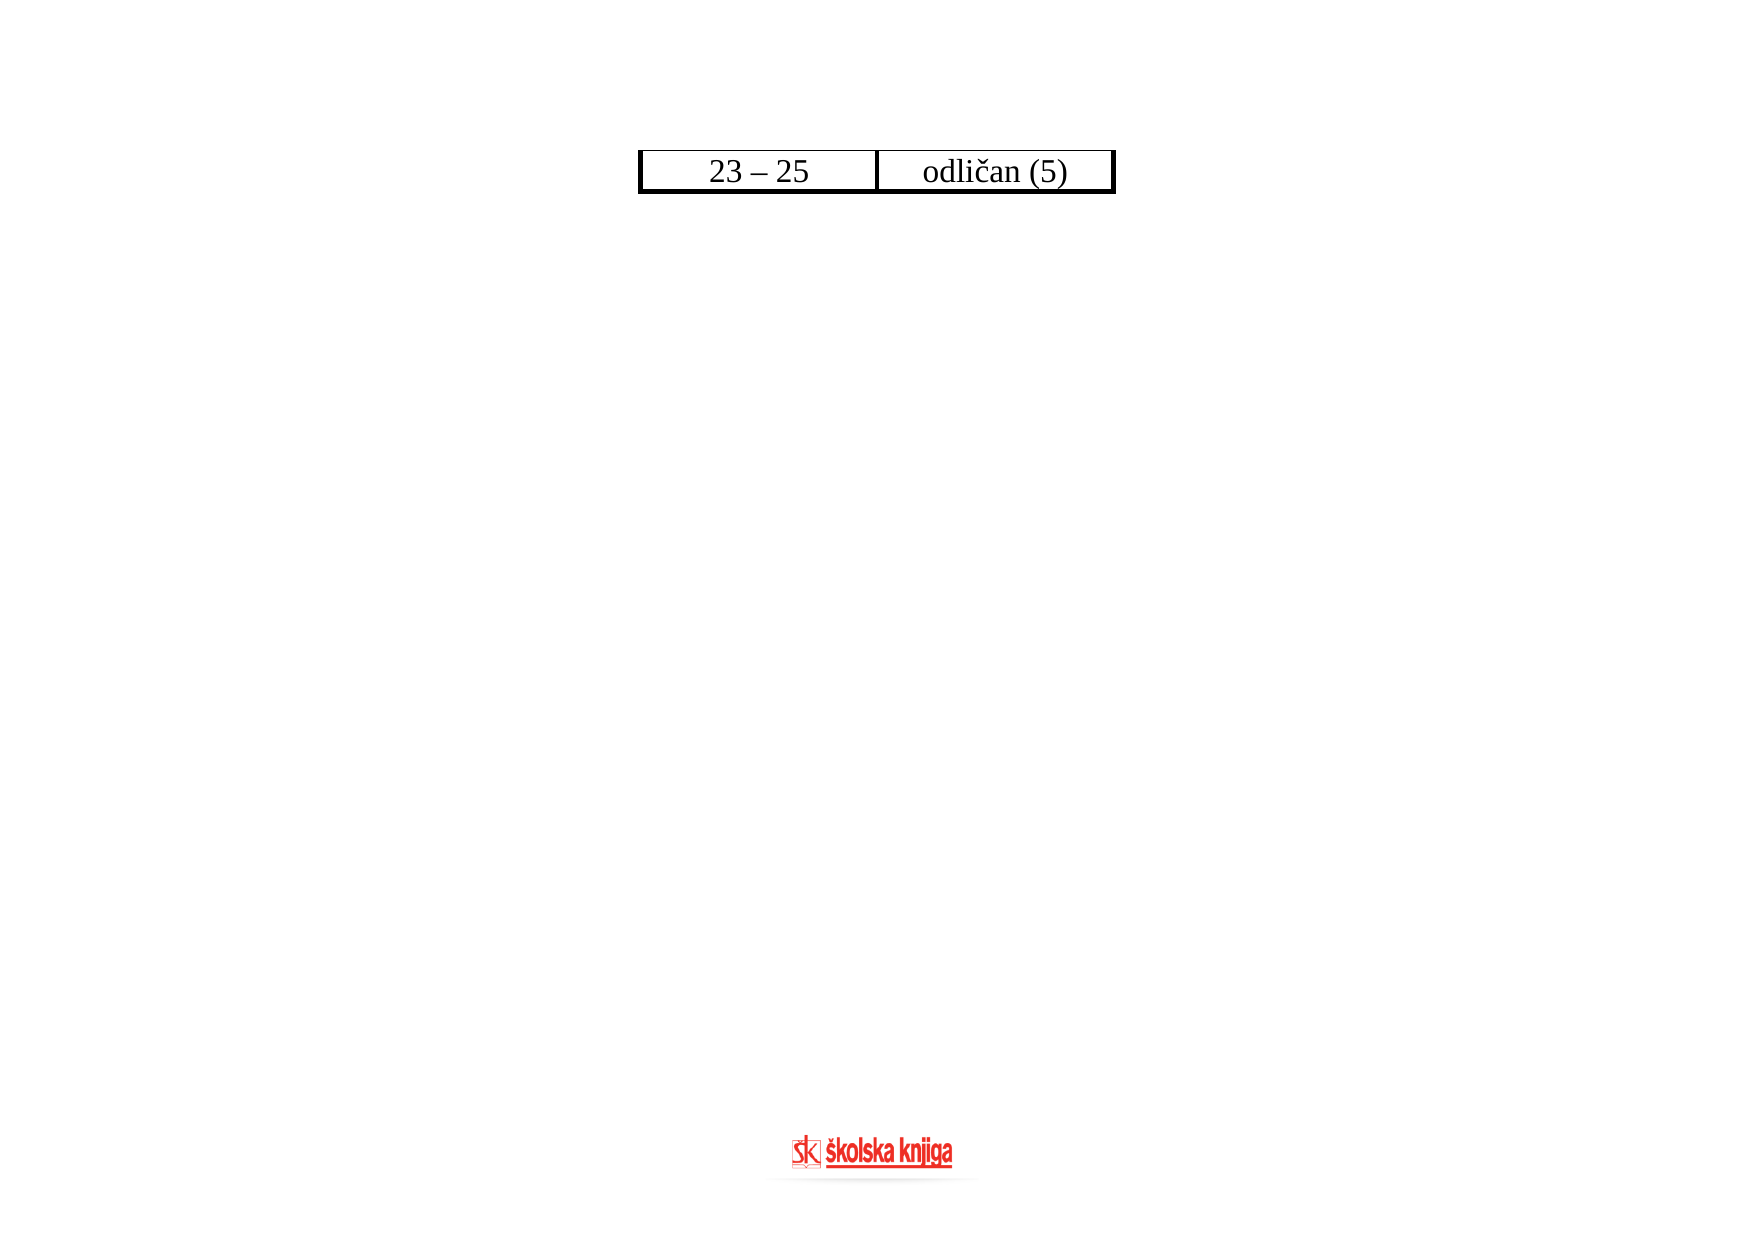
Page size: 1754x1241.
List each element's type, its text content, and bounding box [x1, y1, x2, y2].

table_cell odličan (5) [879, 151, 1111, 189]
table_cell 23 – 25 [643, 151, 875, 189]
picture [765, 1121, 979, 1190]
